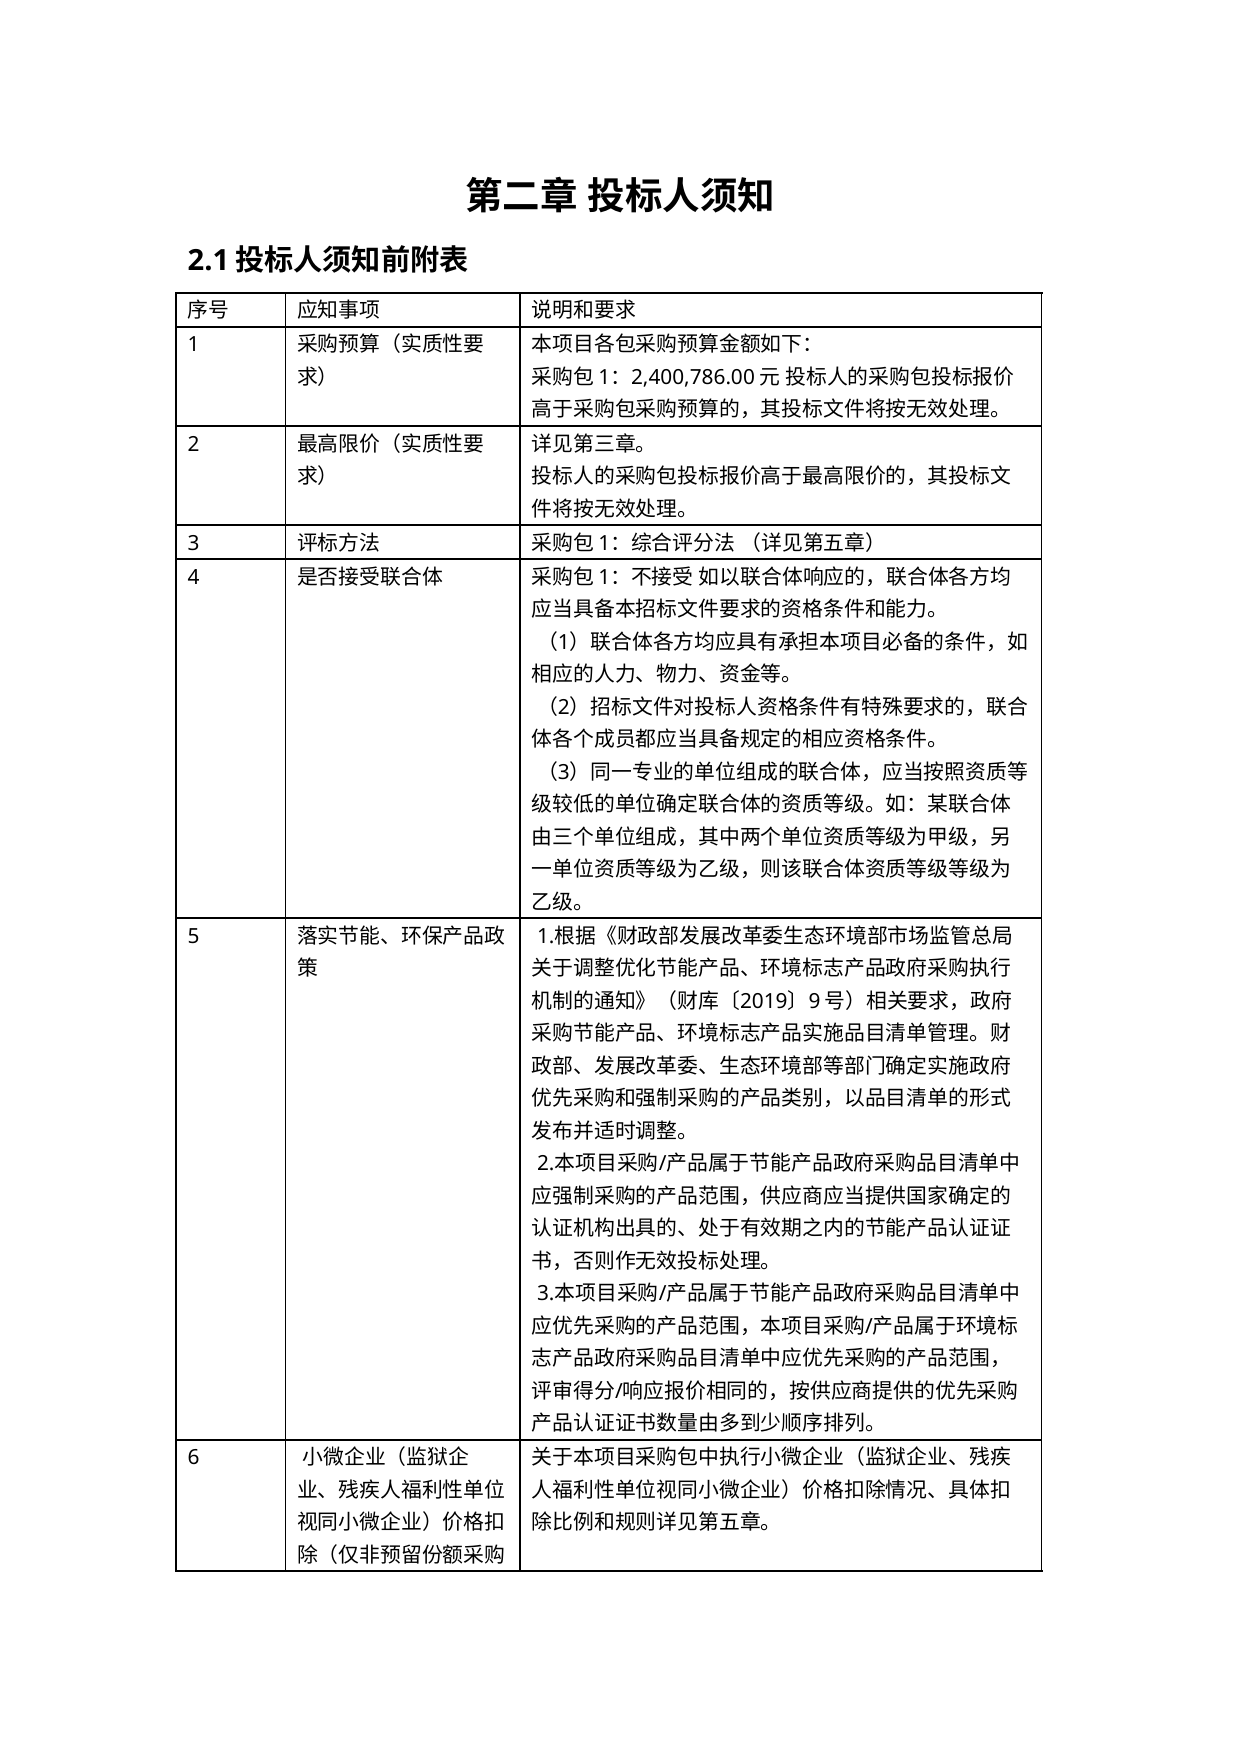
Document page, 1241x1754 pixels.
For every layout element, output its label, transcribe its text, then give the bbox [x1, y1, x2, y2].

table_cell 2 [177, 427, 285, 524]
table_cell 最高限价（实质性要求） [286, 427, 519, 524]
table_cell 本项目各包采购预算金额如下： 采购包1：2,400,786.00元 投标人的采购包投标报价高于采购包采购预算的，其投标文件将按无效处理。 [521, 328, 1041, 425]
table_header 序号 [177, 294, 285, 326]
text 第二章 投标人须知 [187, 162, 1053, 227]
table_header 说明和要求 [521, 294, 1041, 326]
table_cell 采购包1：综合评分法 （详见第五章） [521, 526, 1041, 558]
table_cell 1 [177, 328, 285, 425]
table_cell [286, 1441, 519, 1570]
text 2.1投标人须知前附表 [187, 227, 1053, 292]
table_cell 采购包1：不接受 如以联合体响应的，联合体各方均应当具备本招标文件要求的资格条件和能力。 （1）联合体各方均应具有承担本项目必备的条件，如相应的人力、物力、资金等。 （2）招标文件对投标人资格条件有特殊要求的，联合体各个成员都应当具备规定的相应资格条件。 （3）同一专业的单位组成的联合体，应当按照资质等级较低的单位确定联合体的资质等级。如：某联合体由三个单位组成，其中两个单位资质等级为甲级，另一单位资质等级为乙级，则该联合体资质等级等级为乙级。 [521, 560, 1041, 917]
table_cell 4 [177, 560, 285, 917]
table_header 应知事项 [286, 294, 519, 326]
table_cell 5 [177, 919, 285, 1439]
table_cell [521, 1441, 1041, 1570]
table_cell 落实节能、环保产品政策 [286, 919, 519, 1439]
table_cell 是否接受联合体 [286, 560, 519, 917]
table_cell 评标方法 [286, 526, 519, 558]
table_cell 采购预算（实质性要求） [286, 328, 519, 425]
table_cell 详见第三章。 投标人的采购包投标报价高于最高限价的，其投标文件将按无效处理。 [521, 427, 1041, 524]
table_cell 1.根据《财政部发展改革委生态环境部市场监管总局关于调整优化节能产品、环境标志产品政府采购执行机制的通知》（财库〔2019〕9号）相关要求，政府采购节能产品、环境标志产品实施品目清单管理。财政部、发展改革委、生态环境部等部门确定实施政府优先采购和强制采购的产品类别，以品目清单的形式发布并适时调整。 2.本项目采购/产品属于节能产品政府采购品目清单中应强制采购的产品范围，供应商应当提供国家确定的认证机构出具的、处于有效期之内的节能产品认证证书，否则作无效投标处理。 3.本项目采购/产品属于节能产品政府采购品目清单中应优先采购的产品范围，本项目采购/产品属于环境标志产品政府采购品目清单中应优先采购的产品范围，评审得分/响应报价相同的，按供应商提供的优先采购产品认证证书数量由多到少顺序排列。 [521, 919, 1041, 1439]
table_cell 3 [177, 526, 285, 558]
table_cell 6 [177, 1441, 285, 1570]
